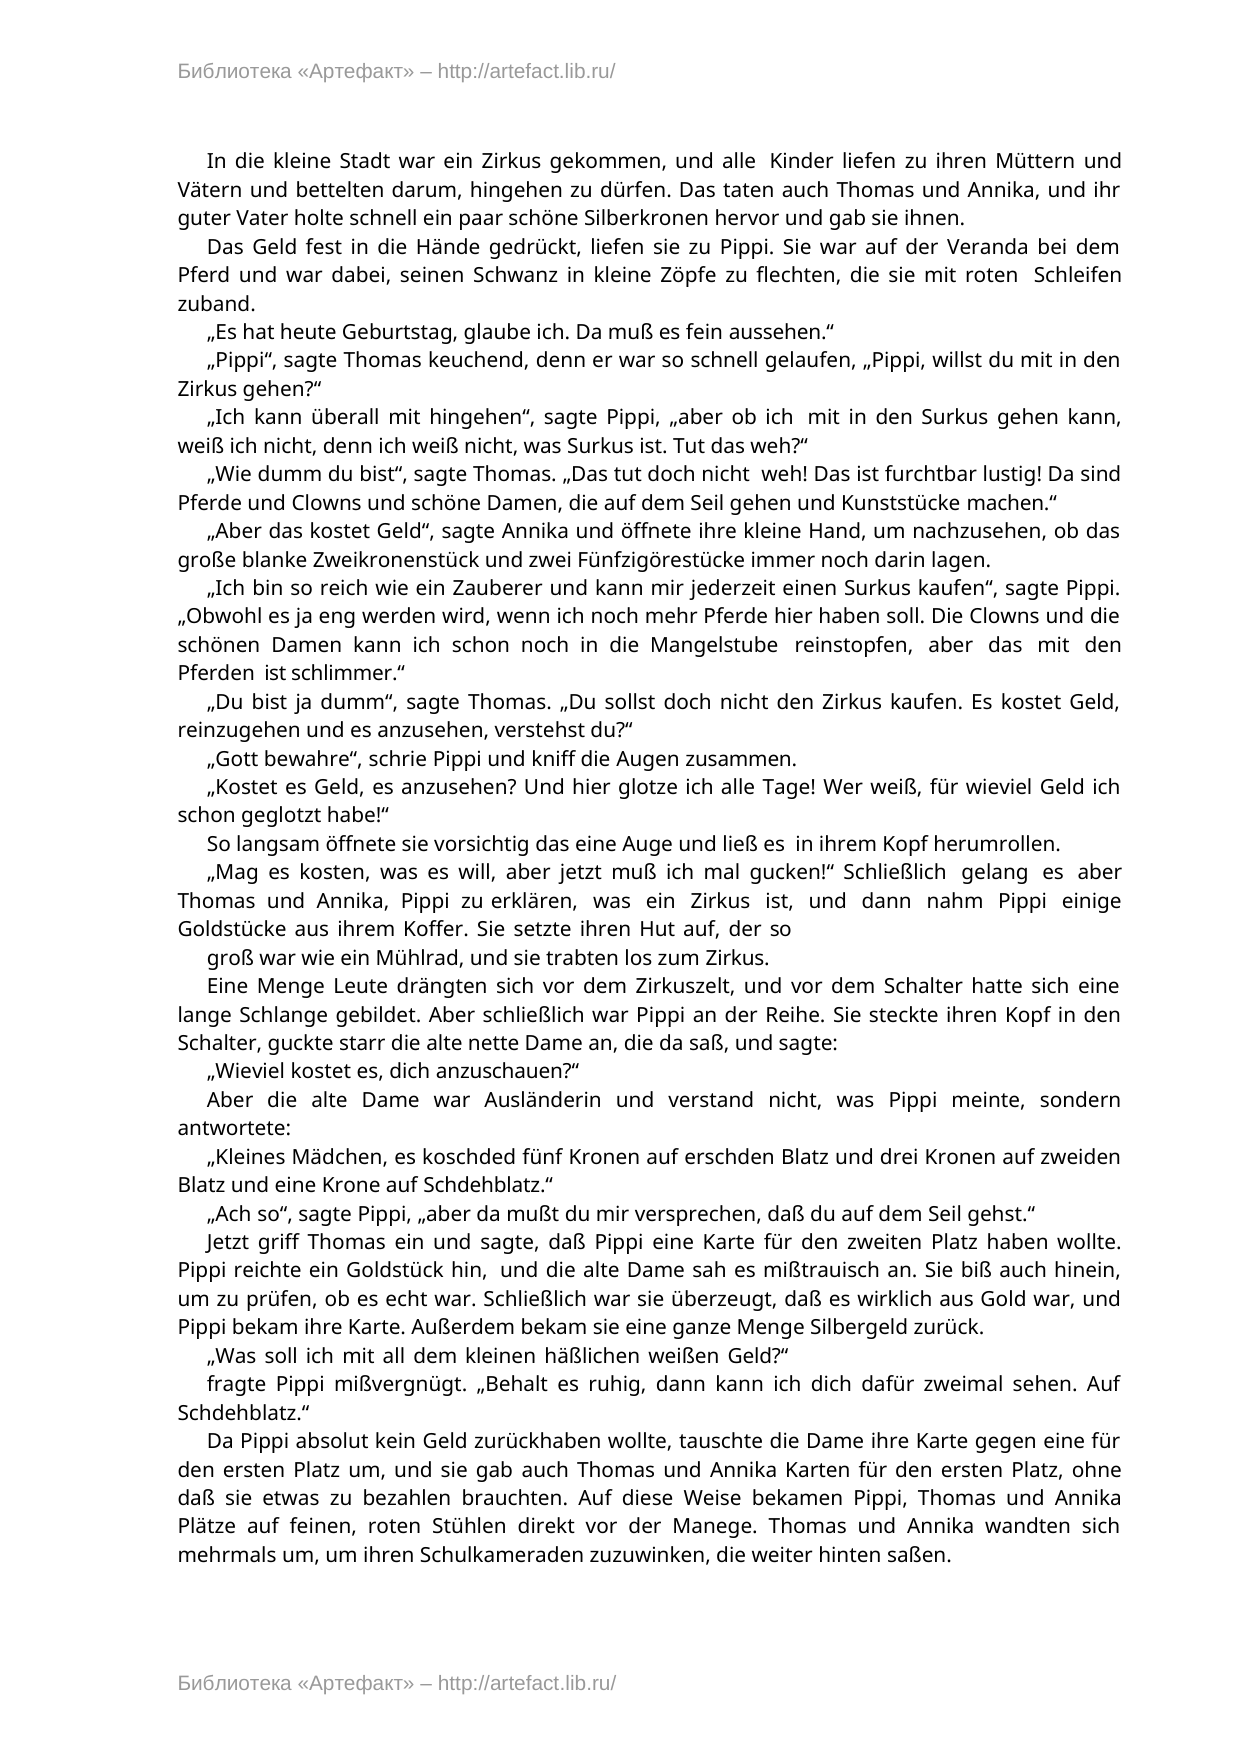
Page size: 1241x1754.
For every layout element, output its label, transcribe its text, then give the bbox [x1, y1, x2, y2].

text „Was soll ich mit all dem kleinen häßlichen weißen Geld?“ [177, 1341, 1122, 1369]
text In die kleine Stadt war ein Zirkus gekommen, und alle Kinder liefen zu ihren Müttern und Vätern und bettelten darum, hingehen zu dürfen. Das taten auch Thomas und Annika, und ihr guter Vater holte schnell ein paar schöne Silberkronen hervor und gab sie ihnen. [177, 147, 1122, 232]
text „Ich kann überall mit hingehen“, sagte Pippi, „aber ob ich mit in den Surkus gehen kann, weiß ich nicht, denn ich weiß nicht, was Surkus ist. Tut das weh?“ [177, 402, 1122, 459]
text fragte Pippi mißvergnügt. „Behalt es ruhig, dann kann ich dich dafür zweimal sehen. Auf Schdehblatz.“ [177, 1369, 1122, 1426]
text Aber die alte Dame war Ausländerin und verstand nicht, was Pippi meinte, sondern antwortete: [177, 1085, 1122, 1142]
text groß war wie ein Mühlrad, und sie trabten los zum Zirkus. [177, 943, 1122, 971]
text „Kostet es Geld, es anzusehen? Und hier glotze ich alle Tage! Wer weiß, für wieviel Geld ich schon geglotzt habe!“ [177, 772, 1122, 829]
text „Du bist ja dumm“, sagte Thomas. „Du sollst doch nicht den Zirkus kaufen. Es kostet Geld, reinzugehen und es anzusehen, verstehst du?“ [177, 687, 1122, 744]
text Eine Menge Leute drängten sich vor dem Zirkuszelt, und vor dem Schalter hatte sich eine lange Schlange gebildet. Aber schließlich war Pippi an der Reihe. Sie steckte ihren Kopf in den Schalter, guckte starr die alte nette Dame an, die da saß, und sagte: [177, 971, 1122, 1057]
text Jetzt griff Thomas ein und sagte, daß Pippi eine Karte für den zweiten Platz haben wollte. Pippi reichte ein Goldstück hin, und die alte Dame sah es mißtrauisch an. Sie biß auch hinein, um zu prüfen, ob es echt war. Schließlich war sie überzeugt, daß es wirklich aus Gold war, und Pippi bekam ihre Karte. Außerdem bekam sie eine ganze Menge Silbergeld zurück. [177, 1227, 1122, 1341]
text „Pippi“, sagte Thomas keuchend, denn er war so schnell gelaufen, „Pippi, willst du mit in den Zirkus gehen?“ [177, 346, 1122, 402]
text Da Pippi absolut kein Geld zurückhaben wollte, tauschte die Dame ihre Karte gegen eine für den ersten Platz um, und sie gab auch Thomas und Annika Karten für den ersten Platz, ohne daß sie etwas zu bezahlen brauchten. Auf diese Weise bekamen Pippi, Thomas und Annika Plätze auf feinen, roten Stühlen direkt vor der Manege. Thomas und Annika wandten sich mehrmals um, um ihren Schulkameraden zuzuwinken, die weiter hinten saßen. [177, 1426, 1122, 1568]
text „Aber das kostet Geld“, sagte Annika und öffnete ihre kleine Hand, um nachzusehen, ob das große blanke Zweikronenstück und zwei Fünfzigörestücke immer noch darin lagen. [177, 516, 1122, 573]
text So langsam öffnete sie vorsichtig das eine Auge und ließ es in ihrem Kopf herumrollen. [177, 829, 1122, 857]
text „Wie dumm du bist“, sagte Thomas. „Das tut doch nicht weh! Das ist furchtbar lustig! Da sind Pferde und Clowns und schöne Damen, die auf dem Seil gehen und Kunststücke machen.“ [177, 459, 1122, 516]
text „Gott bewahre“, schrie Pippi und kniff die Augen zusammen. [177, 744, 1122, 772]
text „Ich bin so reich wie ein Zauberer und kann mir jederzeit einen Surkus kaufen“, sagte Pippi. „Obwohl es ja eng werden wird, wenn ich noch mehr Pferde hier haben soll. Die Clowns und die schönen Damen kann ich schon noch in die Mangelstube reinstopfen, aber das mit den Pferden ist schlimmer.“ [177, 573, 1122, 687]
text „Wieviel kostet es, dich anzuschauen?“ [177, 1057, 1122, 1085]
text „Kleines Mädchen, es koschded fünf Kronen auf erschden Blatz und drei Kronen auf zweiden Blatz und eine Krone auf Schdehblatz.“ [177, 1142, 1122, 1199]
text Das Geld fest in die Hände gedrückt, liefen sie zu Pippi. Sie war auf der Veranda bei dem Pferd und war dabei, seinen Schwanz in kleine Zöpfe zu flechten, die sie mit roten Schleifen zuband. [177, 232, 1122, 317]
text „Ach so“, sagte Pippi, „aber da mußt du mir versprechen, daß du auf dem Seil gehst.“ [177, 1199, 1122, 1227]
text „Es hat heute Geburtstag, glaube ich. Da muß es fein aussehen.“ [177, 317, 1122, 346]
text „Mag es kosten, was es will, aber jetzt muß ich mal gucken!“ Schließlich gelang es aber Thomas und Annika, Pippi zu erklären, was ein Zirkus ist, und dann nahm Pippi einige Goldstücke aus ihrem Koffer. Sie setzte ihren Hut auf, der so [177, 857, 1122, 943]
